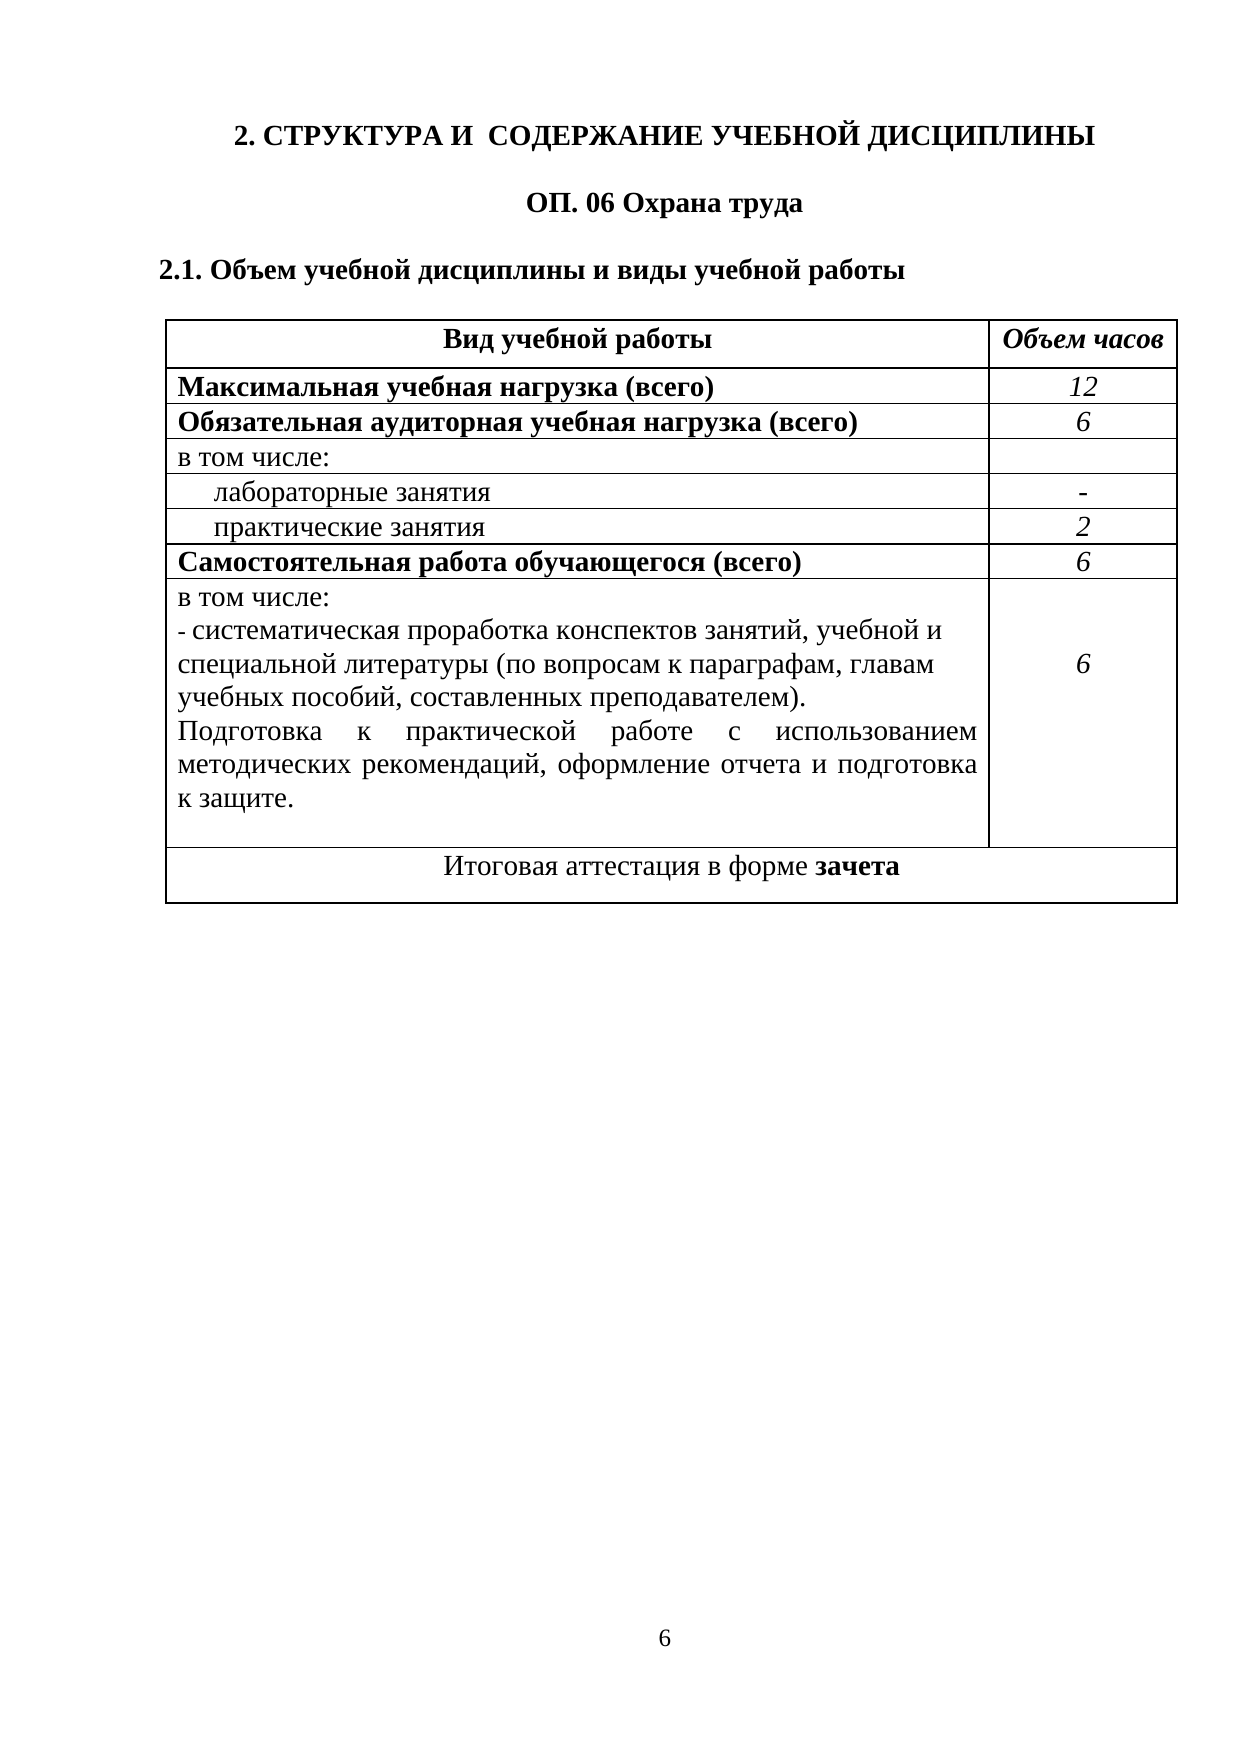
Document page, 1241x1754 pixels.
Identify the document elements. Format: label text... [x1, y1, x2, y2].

table_cell 6 [990, 545, 1176, 578]
table_header Объем часов [990, 321, 1176, 367]
table_header Вид учебной работы [167, 321, 988, 367]
table_cell Максимальная учебная нагрузка (всего) [167, 369, 988, 402]
table_cell 2 [990, 509, 1176, 543]
table_cell практические занятия [167, 509, 988, 543]
text ОП. 06 Охрана труда [177, 185, 1152, 219]
table_cell в том числе: [167, 439, 988, 473]
table_cell 6 [990, 579, 1176, 847]
text 2.1. Объем учебной дисциплины и виды учебной работы [158, 252, 1152, 286]
table_cell Обязательная аудиторная учебная нагрузка (всего) [167, 404, 988, 437]
table_cell 6 [990, 404, 1176, 437]
text 2. СТРУКТУРА И СОДЕРЖАНИЕ УЧЕБНОЙ ДИСЦИПЛИНЫ [177, 118, 1152, 152]
table_cell Самостоятельная работа обучающегося (всего) [167, 545, 988, 578]
table_cell Итоговая аттестация в форме зачета [167, 848, 1176, 902]
table_cell - [990, 474, 1176, 508]
table_cell [990, 439, 1176, 473]
table_cell в том числе: - систематическая проработка конспектов занятий, учебной и специальной литературы (по вопросам к параграфам, главам учебных пособий, составленных преподавателем). Подготовка к практической работе с использованием методических рекомендаций, оформление отчета и подготовка к защите. [167, 579, 988, 847]
table_cell 12 [990, 369, 1176, 402]
table_cell лабораторные занятия [167, 474, 988, 508]
